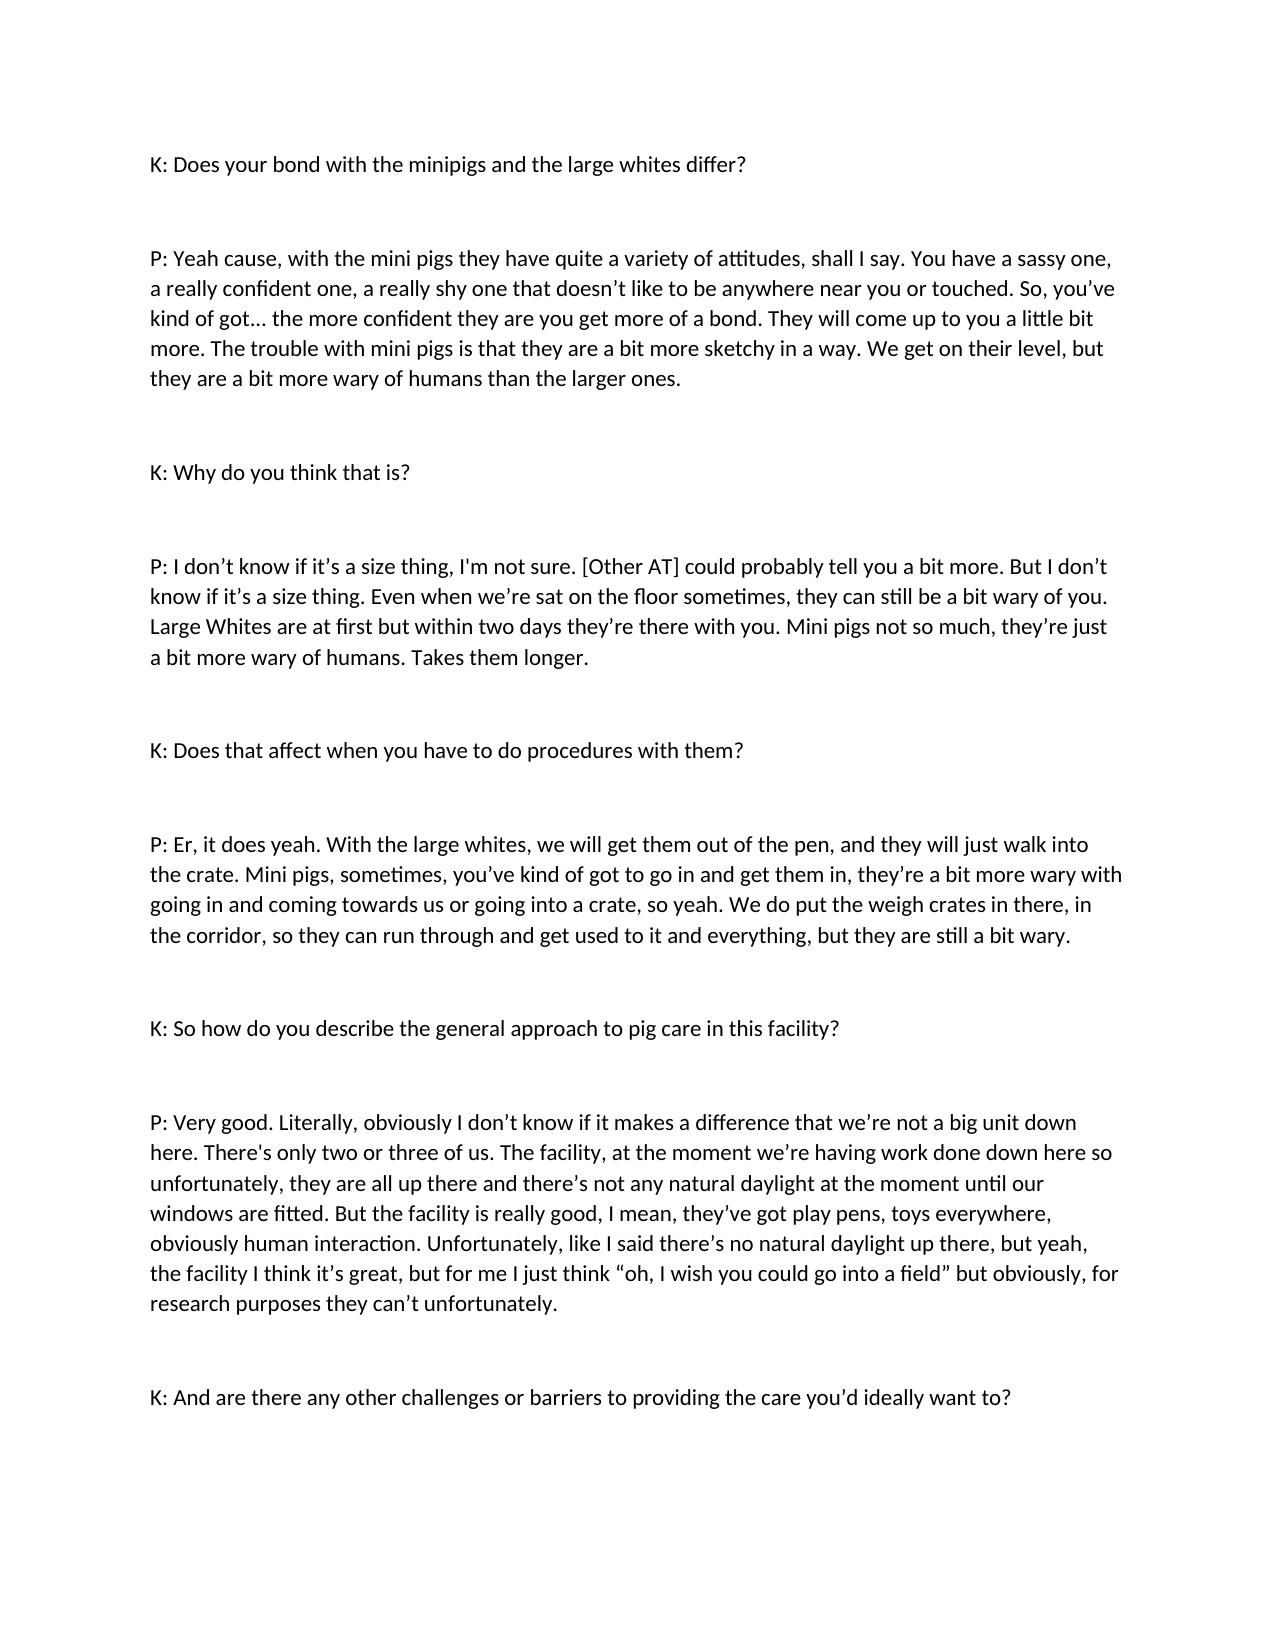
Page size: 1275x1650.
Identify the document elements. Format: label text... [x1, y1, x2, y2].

text K: And are there any other challenges or barriers to providing the care you’d ideally want to? [150, 1383, 1125, 1411]
text P: I don’t know if it’s a size thing, I'm not sure. [Other AT] could probably tell you a bit more. But I don’t know if it’s a size thing. Even when we’re sat on the floor sometimes, they can still be a bit wary of you. Large Whites are at first but within two days they’re there with you. Mini pigs not so much, they’re just a bit more wary of humans. Takes them longer. [150, 552, 1125, 671]
text K: Does your bond with the minipigs and the large whites differ? [150, 150, 1125, 178]
text K: Why do you think that is? [150, 458, 1125, 486]
text K: So how do you describe the general approach to pig care in this facility? [150, 1014, 1125, 1043]
text K: Does that affect when you have to do procedures with them? [150, 736, 1125, 764]
text P: Er, it does yeah. With the large whites, we will get them out of the pen, and they will just walk into the crate. Mini pigs, sometimes, you’ve kind of got to go in and get them in, they’re a bit more wary with going in and coming towards us or going into a crate, so yeah. We do put the weigh crates in there, in the corridor, so they can run through and get used to it and everything, but they are still a bit wary. [150, 830, 1125, 949]
text P: Yeah cause, with the mini pigs they have quite a variety of attitudes, shall I say. You have a sassy one, a really confident one, a really shy one that doesn’t like to be anywhere near you or touched. So, you’ve kind of got... the more confident they are you get more of a bond. They will come up to you a little bit more. The trouble with mini pigs is that they are a bit more sketchy in a way. We get on their level, but they are a bit more wary of humans than the larger ones. [150, 244, 1125, 393]
text P: Very good. Literally, obviously I don’t know if it makes a difference that we’re not a big unit down here. There's only two or three of us. The facility, at the moment we’re having work done down here so unfortunately, they are all up there and there’s not any natural daylight at the moment until our windows are fitted. But the facility is really good, I mean, they’ve got play pens, toys everywhere, obviously human interaction. Unfortunately, like I said there’s no natural daylight up there, but yeah, the facility I think it’s great, but for me I just think “oh, I wish you could go into a field” but obviously, for research purposes they can’t unfortunately. [150, 1108, 1125, 1318]
